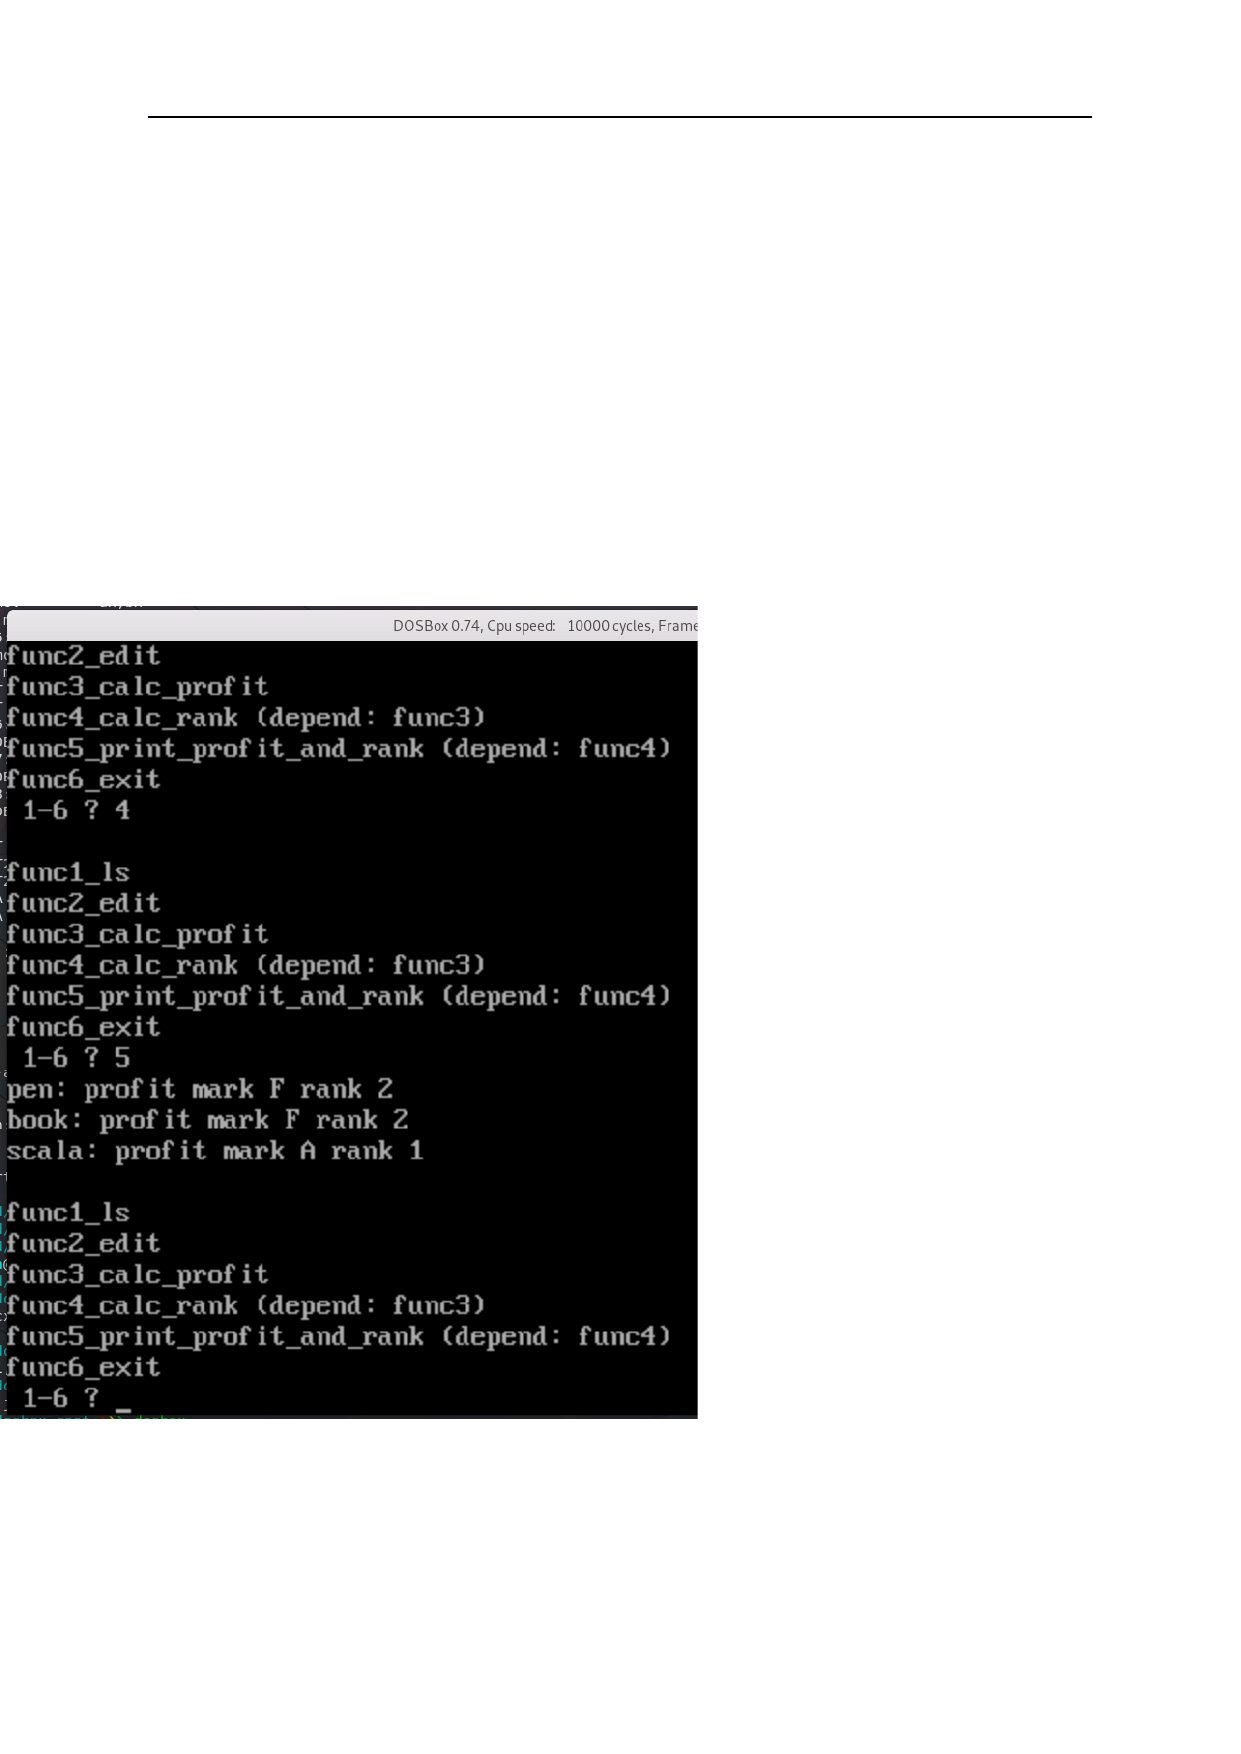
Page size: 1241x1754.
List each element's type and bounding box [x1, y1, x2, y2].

picture [0, 606, 698, 1419]
